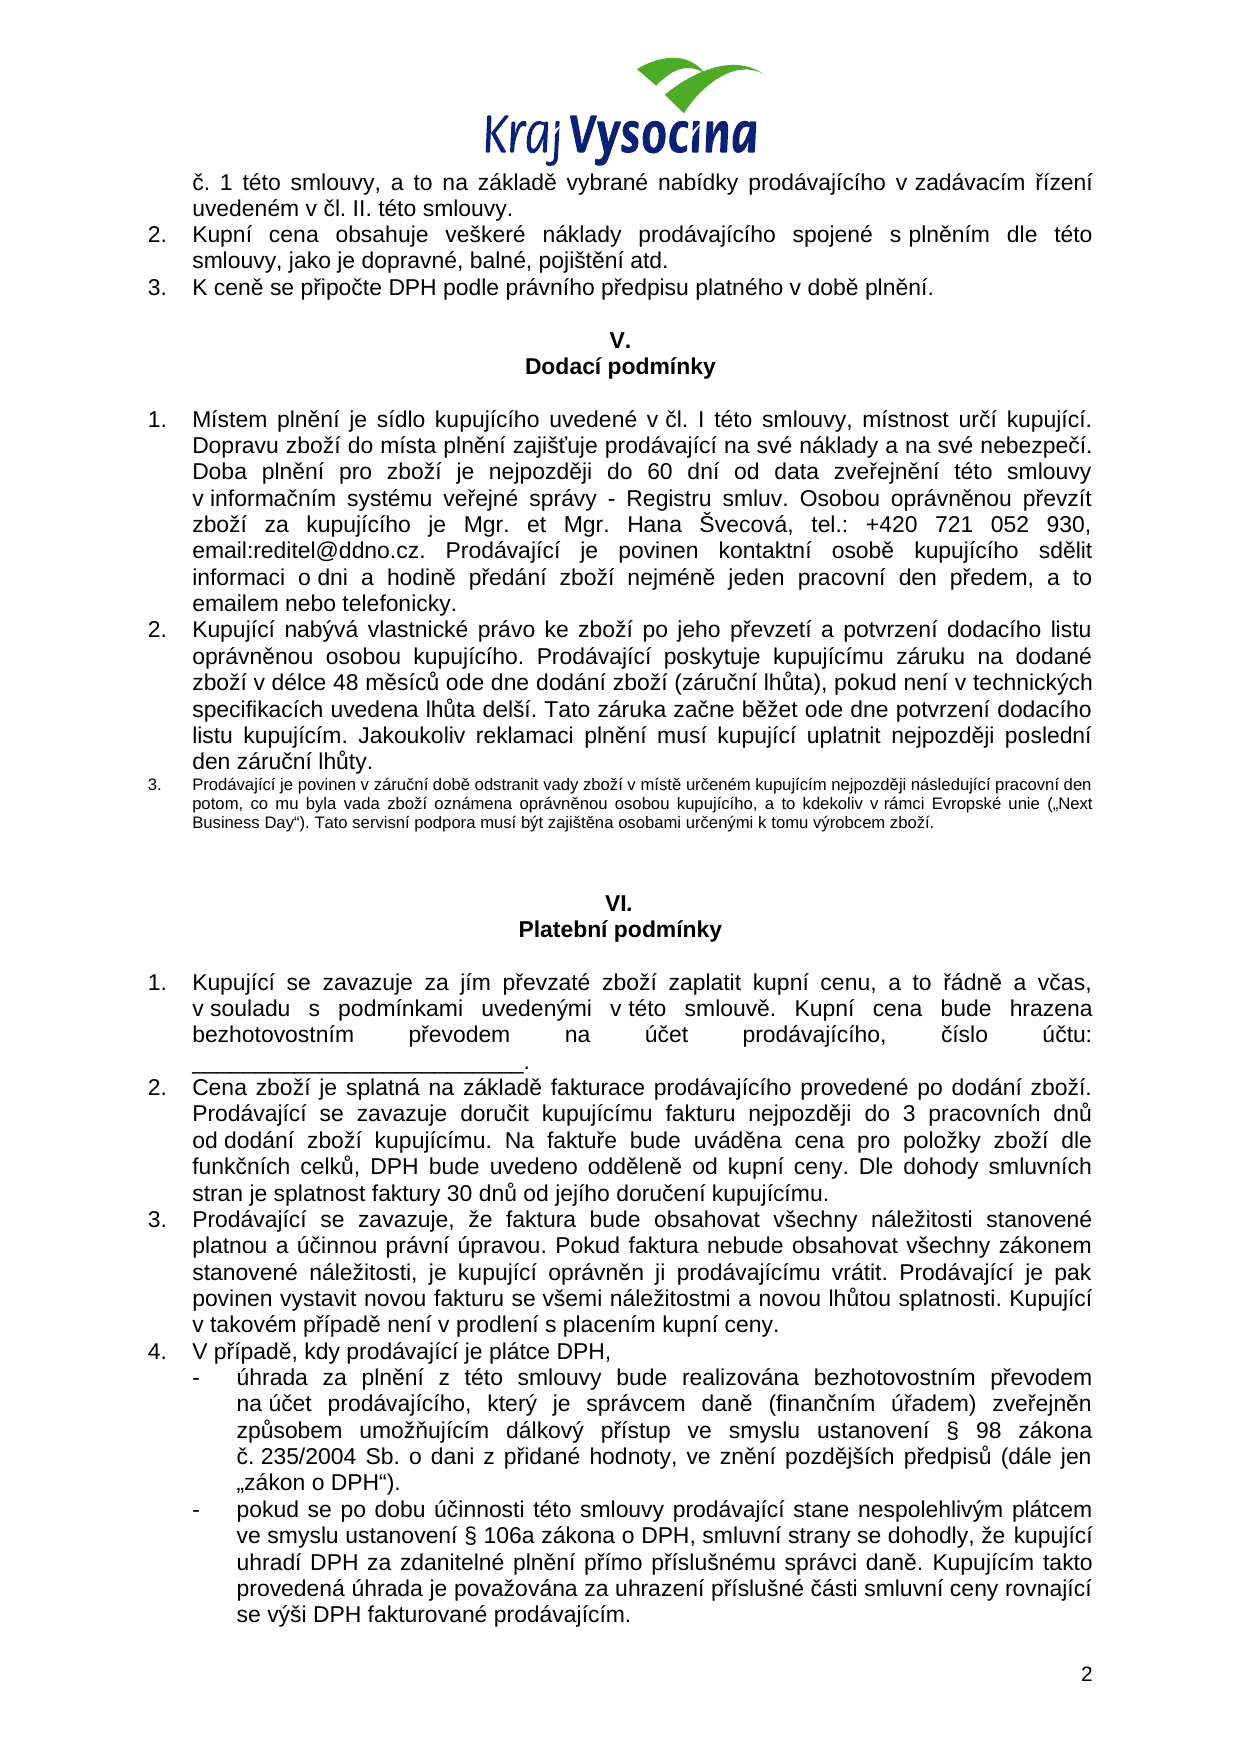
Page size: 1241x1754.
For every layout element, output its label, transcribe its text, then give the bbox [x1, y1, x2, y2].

list 3. Prodávající je povinen v záruční době odstranit vady zboží v místě určeném kupujícím nejpozději následující pracovní den potom, co mu byla vada zboží oznámena oprávněnou osobou kupujícího, a to kdekoliv v rámci Evropské unie („Next Business Day“). Tato servisní podpora musí být zajištěna osobami určenými k tomu výrobcem zboží. [148, 774, 1092, 832]
text Dodací podmínky [148, 353, 1092, 379]
list Kupující nabývá vlastnické právo ke zboží po jeho převzetí a potvrzení dodacího listu oprávněnou osobou kupujícího. Prodávající poskytuje kupujícímu záruku na dodané zboží v délce 48 měsíců ode dne dodání zboží (záruční lhůta), pokud není v technických specifikacích uvedena lhůta delší. Tato záruka začne běžet ode dne potvrzení dodacího listu kupujícím. Jakoukoliv reklamaci plnění musí kupující uplatnit nejpozději poslední den záruční lhůty. [148, 616, 1092, 774]
list Kupující se zavazuje za jím převzaté zboží zaplatit kupní cenu, a to řádně a včas, v souladu s podmínkami uvedenými v této smlouvě. Kupní cena bude hrazena bezhotovostním převodem na účet prodávajícího, číslo účtu: __________________________. [148, 969, 1092, 1074]
text - pokud se po dobu účinnosti této smlouvy prodávající stane nespolehlivým plátcem ve smyslu ustanovení § 106a zákona o DPH, smluvní strany se dohodly, že kupující uhradí DPH za zdanitelné plnění přímo příslušnému správci daně. Kupujícím takto provedená úhrada je považována za uhrazení příslušné části smluvní ceny rovnající se výši DPH fakturované prodávajícím. [192, 1496, 1092, 1627]
list Cena zboží je splatná na základě fakturace prodávajícího provedené po dodání zboží. Prodávající se zavazuje doručit kupujícímu fakturu nejpozději do 3 pracovních dnů od dodání zboží kupujícímu. Na faktuře bude uváděna cena pro položky zboží dle funkčních celků, DPH bude uvedeno odděleně od kupní ceny. Dle dohody smluvních stran je splatnost faktury 30 dnů od jejího doručení kupujícímu. [148, 1074, 1092, 1206]
text VI. [148, 889, 1092, 916]
text Platební podmínky [148, 916, 1092, 942]
list Místem plnění je sídlo kupujícího uvedené v čl. I této smlouvy, místnost určí kupující. Dopravu zboží do místa plnění zajišťuje prodávající na své náklady a na své nebezpečí. Doba plnění pro zboží je nejpozději do 60 dní od data zveřejnění této smlouvy v informačním systému veřejné správy - Registru smluv. Osobou oprávněnou převzít zboží za kupujícího je Mgr. et Mgr. Hana Švecová, tel.: +420 721 052 930, email:reditel@ddno.cz. Prodávající je povinen kontaktní osobě kupujícího sdělit informaci o dni a hodině předání zboží nejméně jeden pracovní den předem, a to emailem nebo telefonicky. [148, 406, 1092, 616]
text - úhrada za plnění z této smlouvy bude realizována bezhotovostním převodem na účet prodávajícího, který je správcem daně (finančním úřadem) zveřejněn způsobem umožňujícím dálkový přístup ve smyslu ustanovení § 98 zákona č. 235/2004 Sb. o dani z přidané hodnoty, ve znění pozdějších předpisů (dále jen „zákon o DPH“). [192, 1364, 1092, 1496]
text V. [148, 327, 1092, 353]
list Kupní cena obsahuje veškeré náklady prodávajícího spojené s plněním dle této smlouvy, jako je dopravné, balné, pojištění atd. [148, 221, 1092, 274]
list Prodávající se zavazuje, že faktura bude obsahovat všechny náležitosti stanovené platnou a účinnou právní úpravou. Pokud faktura nebude obsahovat všechny zákonem stanovené náležitosti, je kupující oprávněn ji prodávajícímu vrátit. Prodávající je pak povinen vystavit novou fakturu se všemi náležitostmi a novou lhůtou splatnosti. Kupující v takovém případě není v prodlení s placením kupní ceny. [148, 1206, 1092, 1338]
list V případě, kdy prodávající je plátce DPH, [148, 1338, 1092, 1364]
list K ceně se připočte DPH podle právního předpisu platného v době plnění. [148, 274, 1092, 300]
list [148, 168, 1092, 221]
